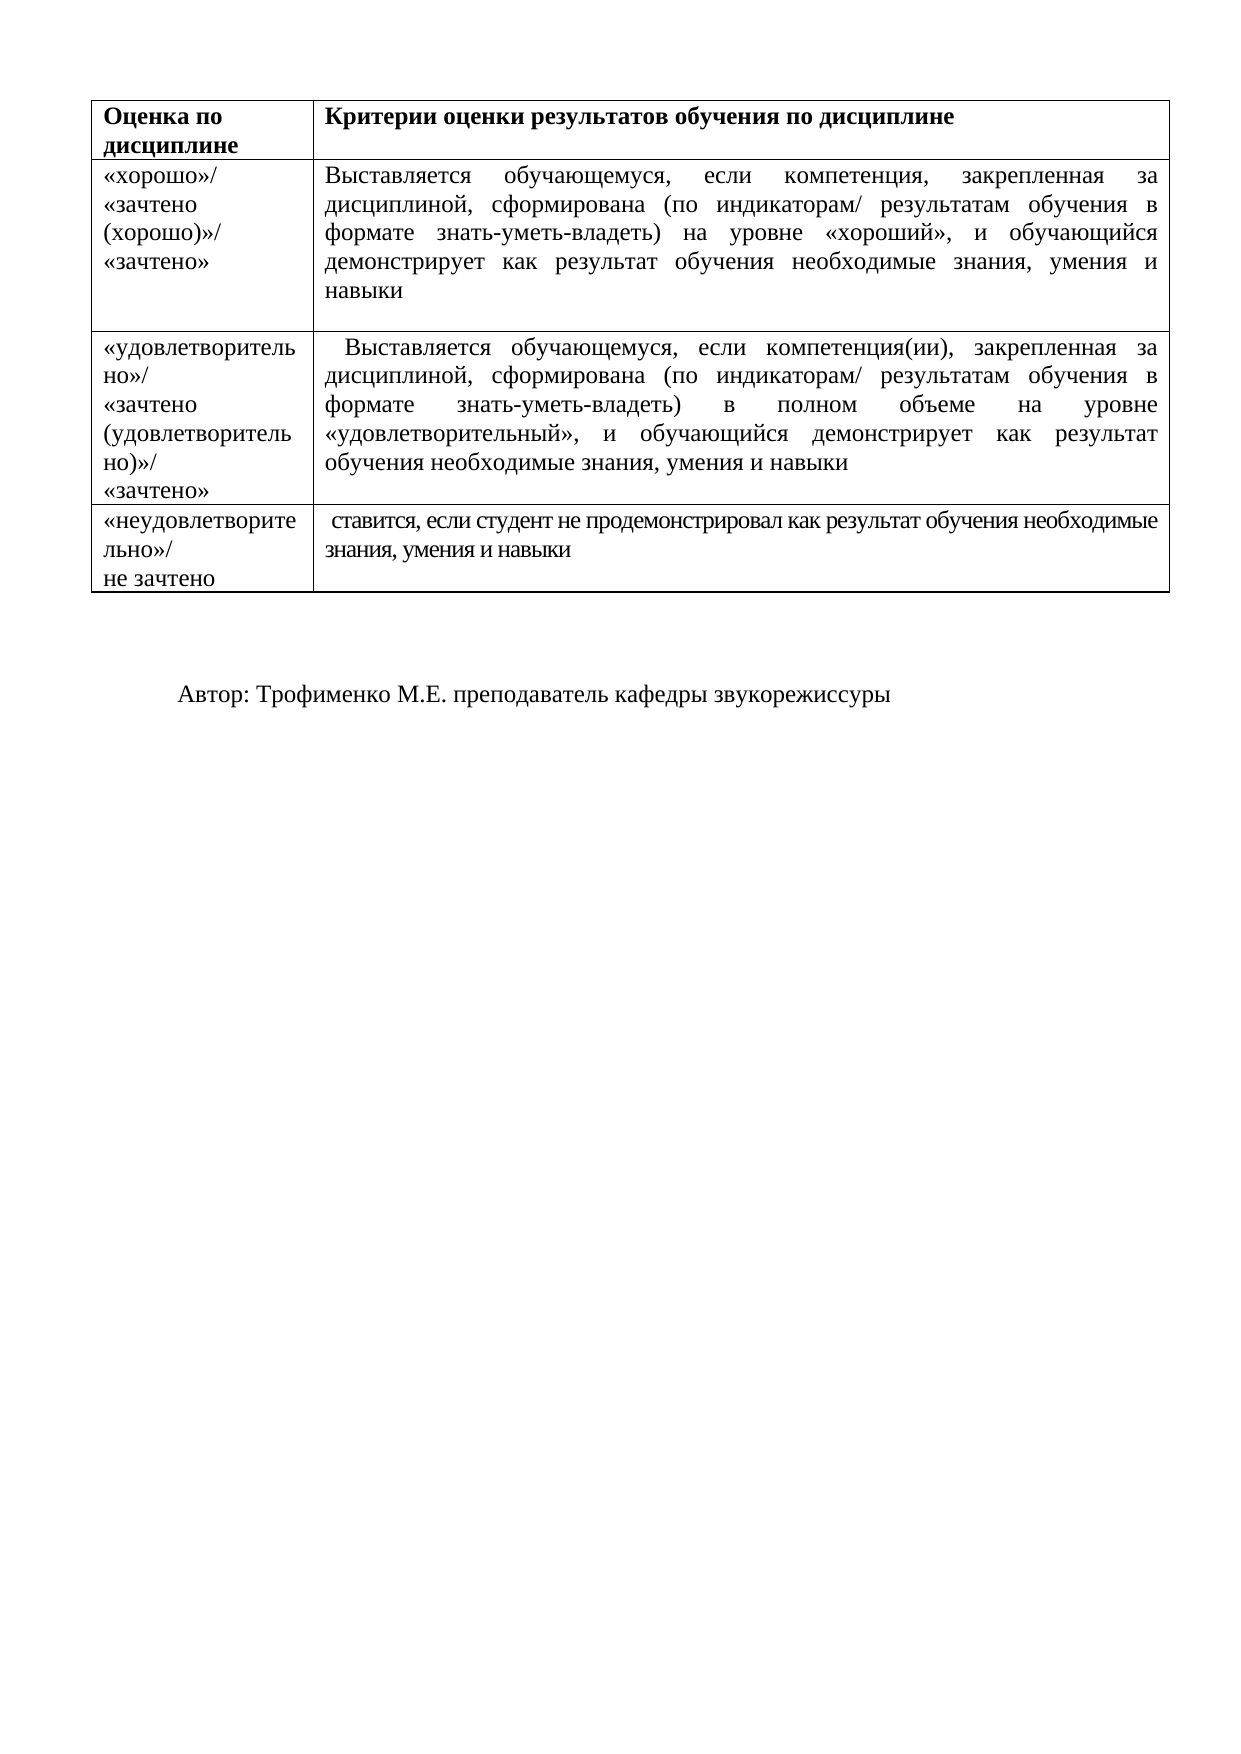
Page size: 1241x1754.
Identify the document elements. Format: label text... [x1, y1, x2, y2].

table_cell «хорошо»/ «зачтено (хорошо)»/ «зачтено» [92, 160, 313, 331]
table_cell Выставляется обучающемуся, если компетенция, закрепленная за дисциплиной, сформирована (по индикаторам/ результатам обучения в формате знать-уметь-владеть) на уровне «хороший», и обучающийся демонстрирует как результат обучения необходимые знания, умения и навыки [314, 160, 1169, 331]
table_header Оценка по дисциплине [92, 101, 313, 159]
table_cell Выставляется обучающемуся, если компетенция(ии), закрепленная за дисциплиной, сформирована (по индикаторам/ результатам обучения в формате знать-уметь-владеть) в полном объеме на уровне «удовлетворительный», и обучающийся демонстрирует как результат обучения необходимые знания, умения и навыки [314, 332, 1169, 504]
table_cell «удовлетворительно»/ «зачтено (удовлетворительно)»/ «зачтено» [92, 332, 313, 504]
table_cell «неудовлетворительно»/ не зачтено [92, 505, 313, 591]
text Автор: Трофименко М.Е. преподаватель кафедры звукорежиссуры [177, 679, 1219, 707]
table_header Критерии оценки результатов обучения по дисциплине [314, 101, 1169, 159]
table_cell ставится, если студент не продемонстрировал как результат обучения необходимые знания, умения и навыки [314, 505, 1169, 591]
